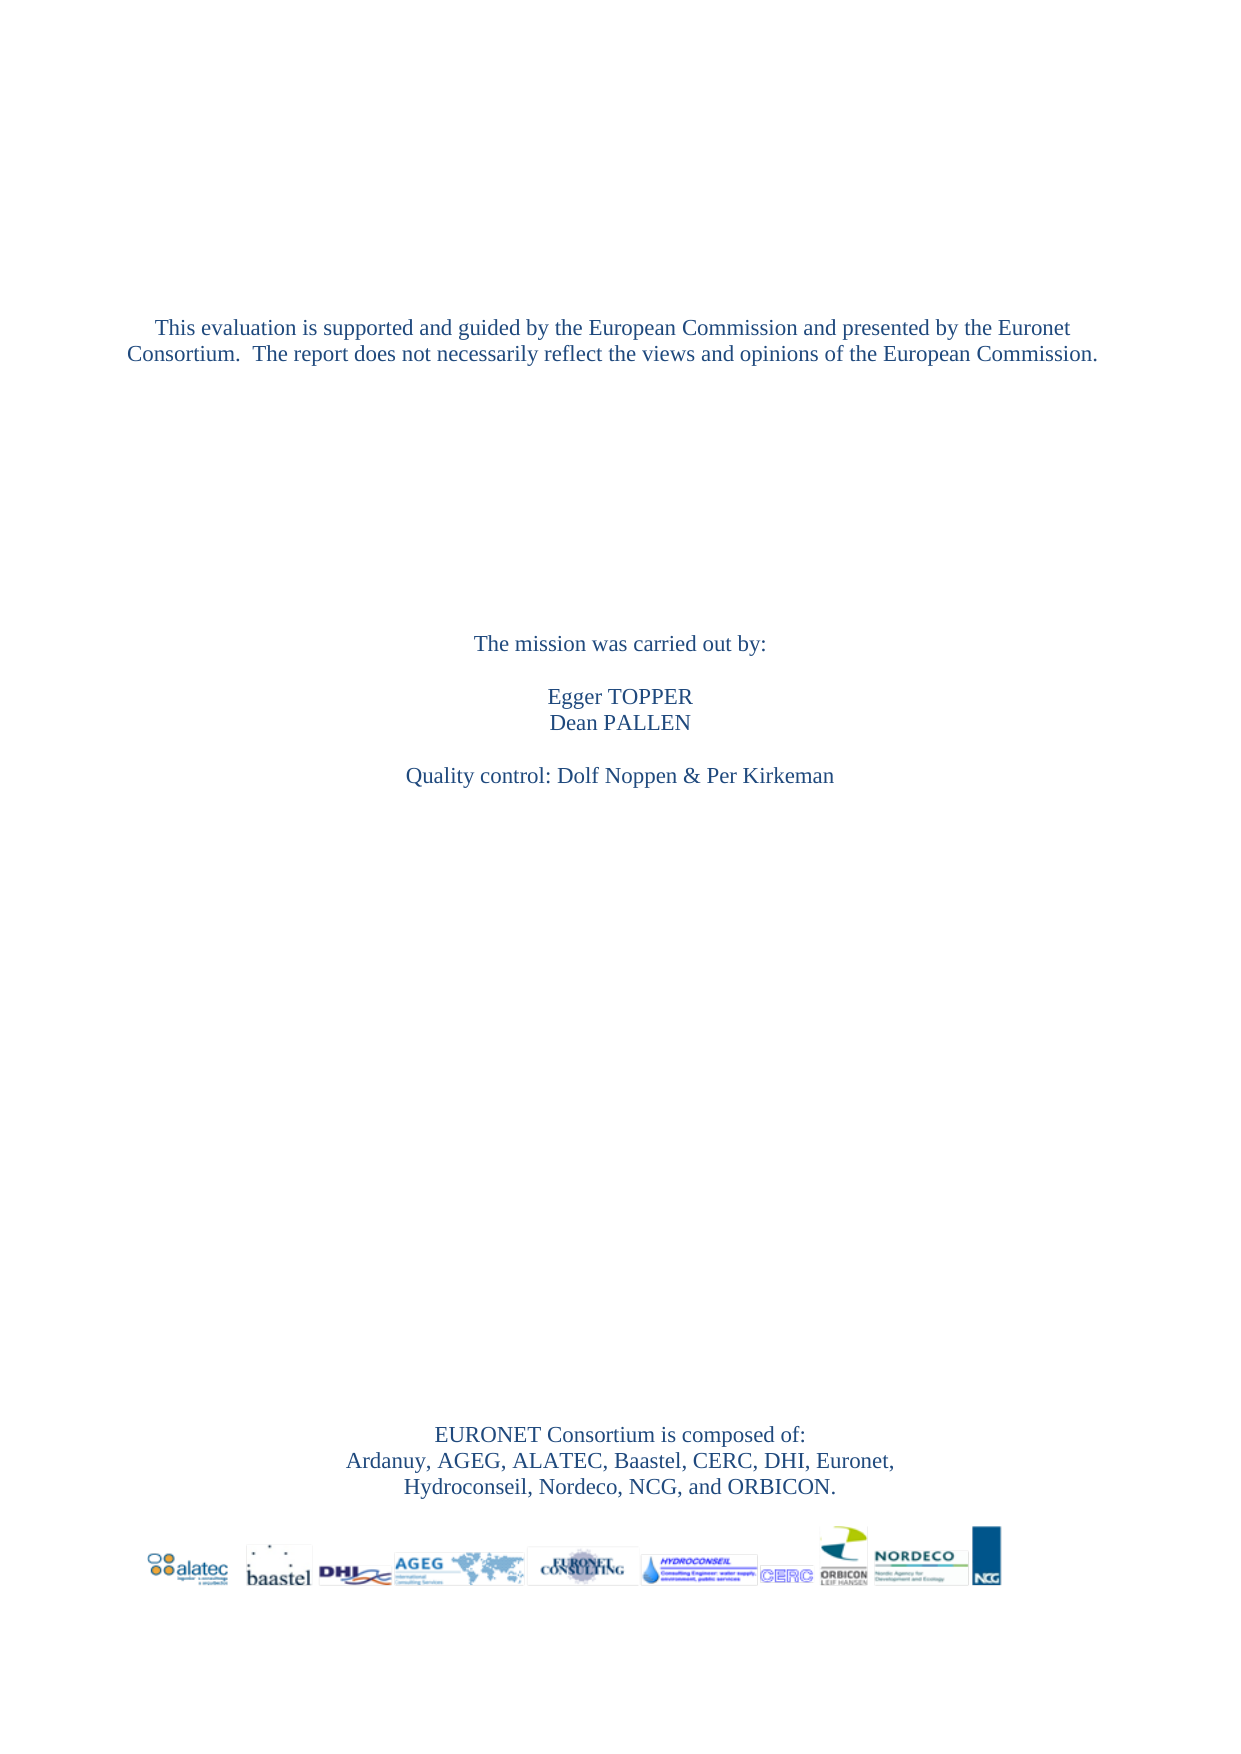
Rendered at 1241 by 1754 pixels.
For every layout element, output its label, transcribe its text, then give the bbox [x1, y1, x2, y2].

text Dean PALLEN [133, 709, 1107, 736]
text Consortium. The report does not necessarily reflect the views and opinions of the European Commission. [103, 340, 1122, 367]
text This evaluation is supported and guided by the European Commission and presented by the Euronet [103, 314, 1122, 340]
text Ardanuy, AGEG, ALATEC, Baastel, CERC, DHI, Euronet, [133, 1447, 1107, 1473]
picture [147, 1526, 1093, 1609]
text EURONET Consortium is composed of: [133, 1421, 1107, 1447]
text Quality control: Dolf Noppen & Per Kirkeman [133, 762, 1107, 788]
text Hydroconseil, Nordeco, NCG, and ORBICON. [133, 1473, 1107, 1500]
text The mission was carried out by: [133, 630, 1107, 656]
text Egger TOPPER [133, 683, 1107, 709]
